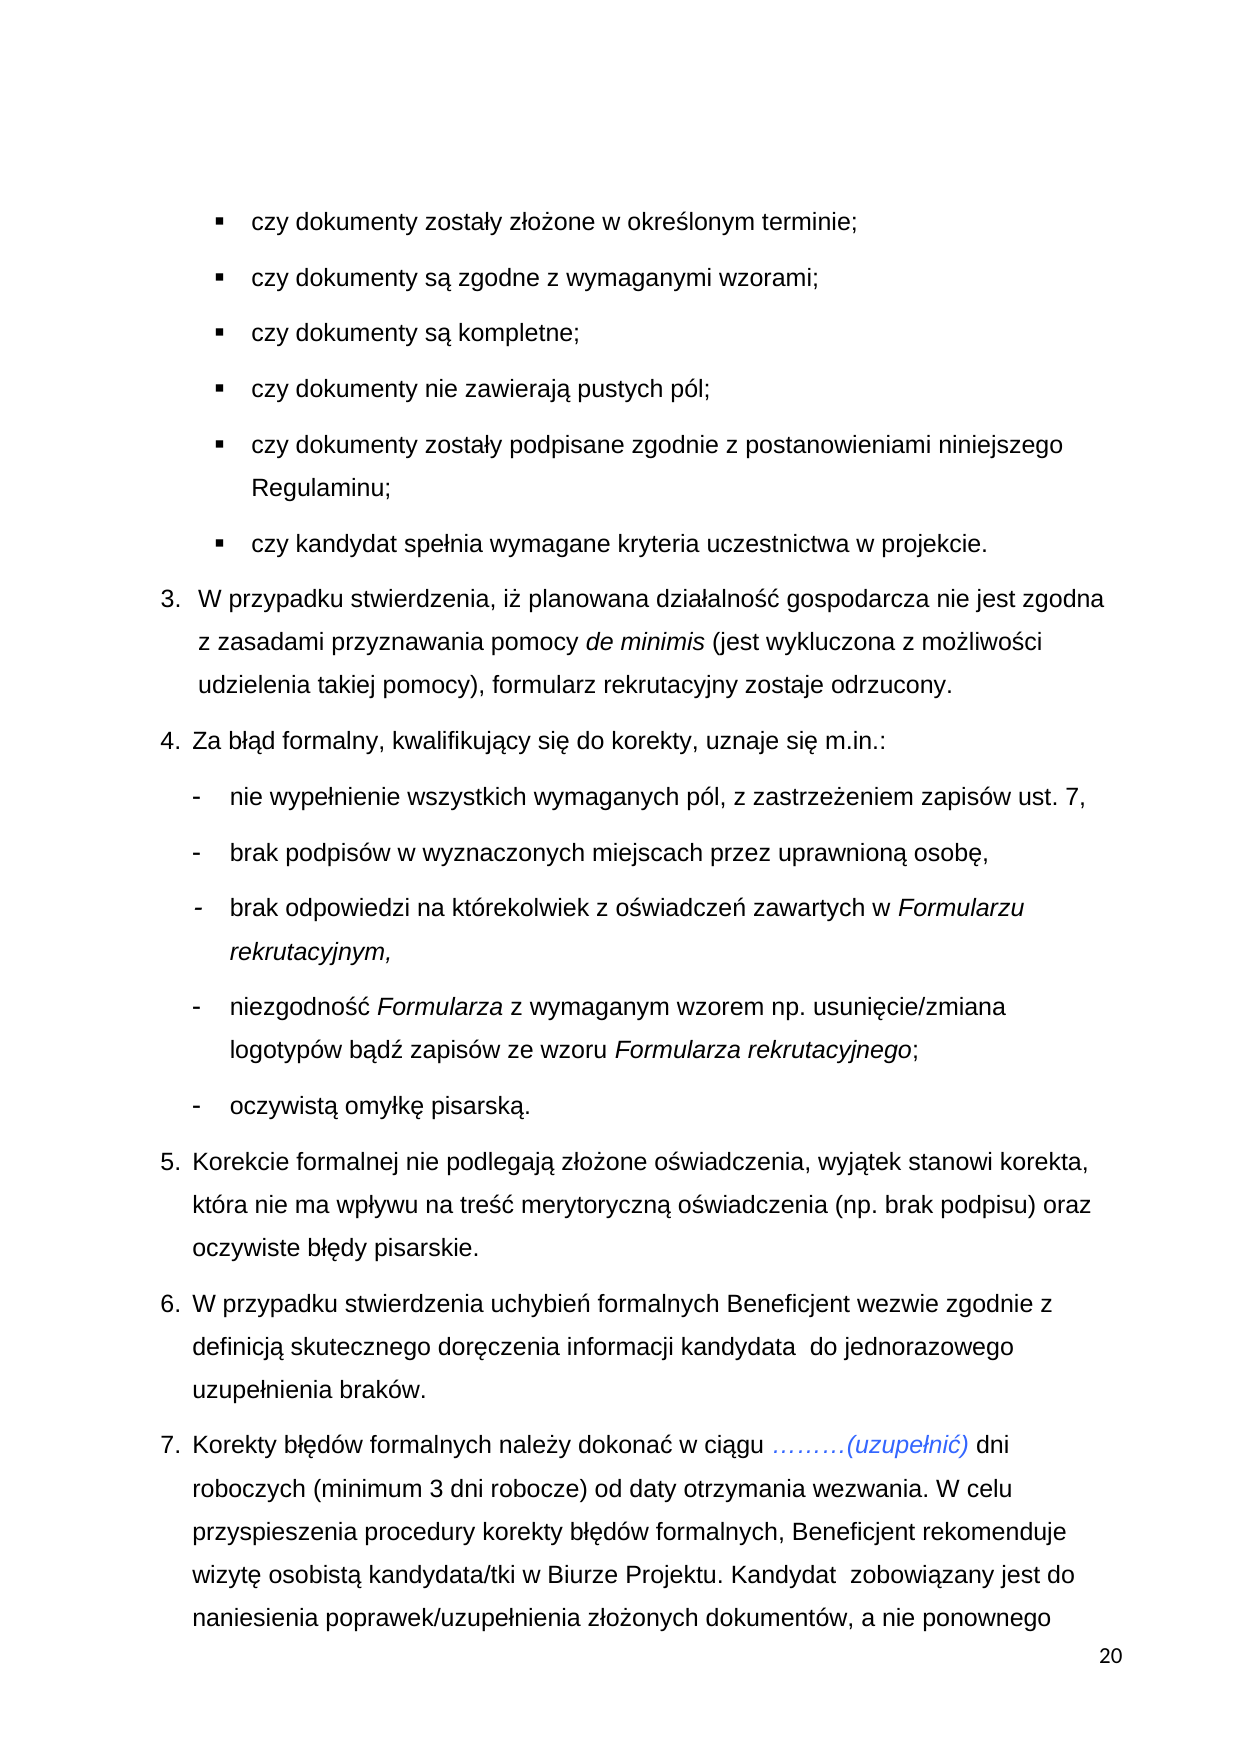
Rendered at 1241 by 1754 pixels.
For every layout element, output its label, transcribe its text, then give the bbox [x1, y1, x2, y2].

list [160, 1430, 1122, 1632]
list W przypadku stwierdzenia, iż planowana działalność gospodarcza nie jest zgodna z zasadami przyznawania pomocy de minimis (jest wykluczona z możliwości udzielenia takiej pomocy), formularz rekrutacyjny zostaje odrzucony. [160, 584, 1122, 699]
list nie wypełnienie wszystkich wymaganych pól, z zastrzeżeniem zapisów ust. 7, [192, 782, 1122, 811]
list Za błąd formalny, kwalifikujący się do korekty, uznaje się m.in.: [160, 726, 1122, 755]
list czy dokumenty zostały złożone w określonym terminie; [213, 207, 1122, 236]
list czy dokumenty zostały podpisane zgodnie z postanowieniami niniejszego Regulaminu; [213, 430, 1122, 502]
list czy dokumenty są kompletne; [213, 318, 1122, 347]
list brak podpisów w wyznaczonych miejscach przez uprawnioną osobę, [192, 837, 1122, 866]
list czy dokumenty nie zawierają pustych pól; [213, 374, 1122, 403]
list W przypadku stwierdzenia uchybień formalnych Beneficjent wezwie zgodnie z definicją skutecznego doręczenia informacji kandydata do jednorazowego uzupełnienia braków. [160, 1288, 1122, 1403]
list brak odpowiedzi na którekolwiek z oświadczeń zawartych w Formularzu rekrutacyjnym, [192, 893, 1122, 965]
list Korekcie formalnej nie podlegają złożone oświadczenia, wyjątek stanowi korekta, która nie ma wpływu na treść merytoryczną oświadczenia (np. brak podpisu) oraz oczywiste błędy pisarskie. [160, 1147, 1122, 1262]
list czy kandydat spełnia wymagane kryteria uczestnictwa w projekcie. [213, 528, 1122, 557]
list czy dokumenty są zgodne z wymaganymi wzorami; [213, 262, 1122, 291]
list niezgodność Formularza z wymaganym wzorem np. usunięcie/zmiana logotypów bądź zapisów ze wzoru Formularza rekrutacyjnego; [192, 992, 1122, 1064]
list oczywistą omyłkę pisarską. [192, 1091, 1122, 1120]
